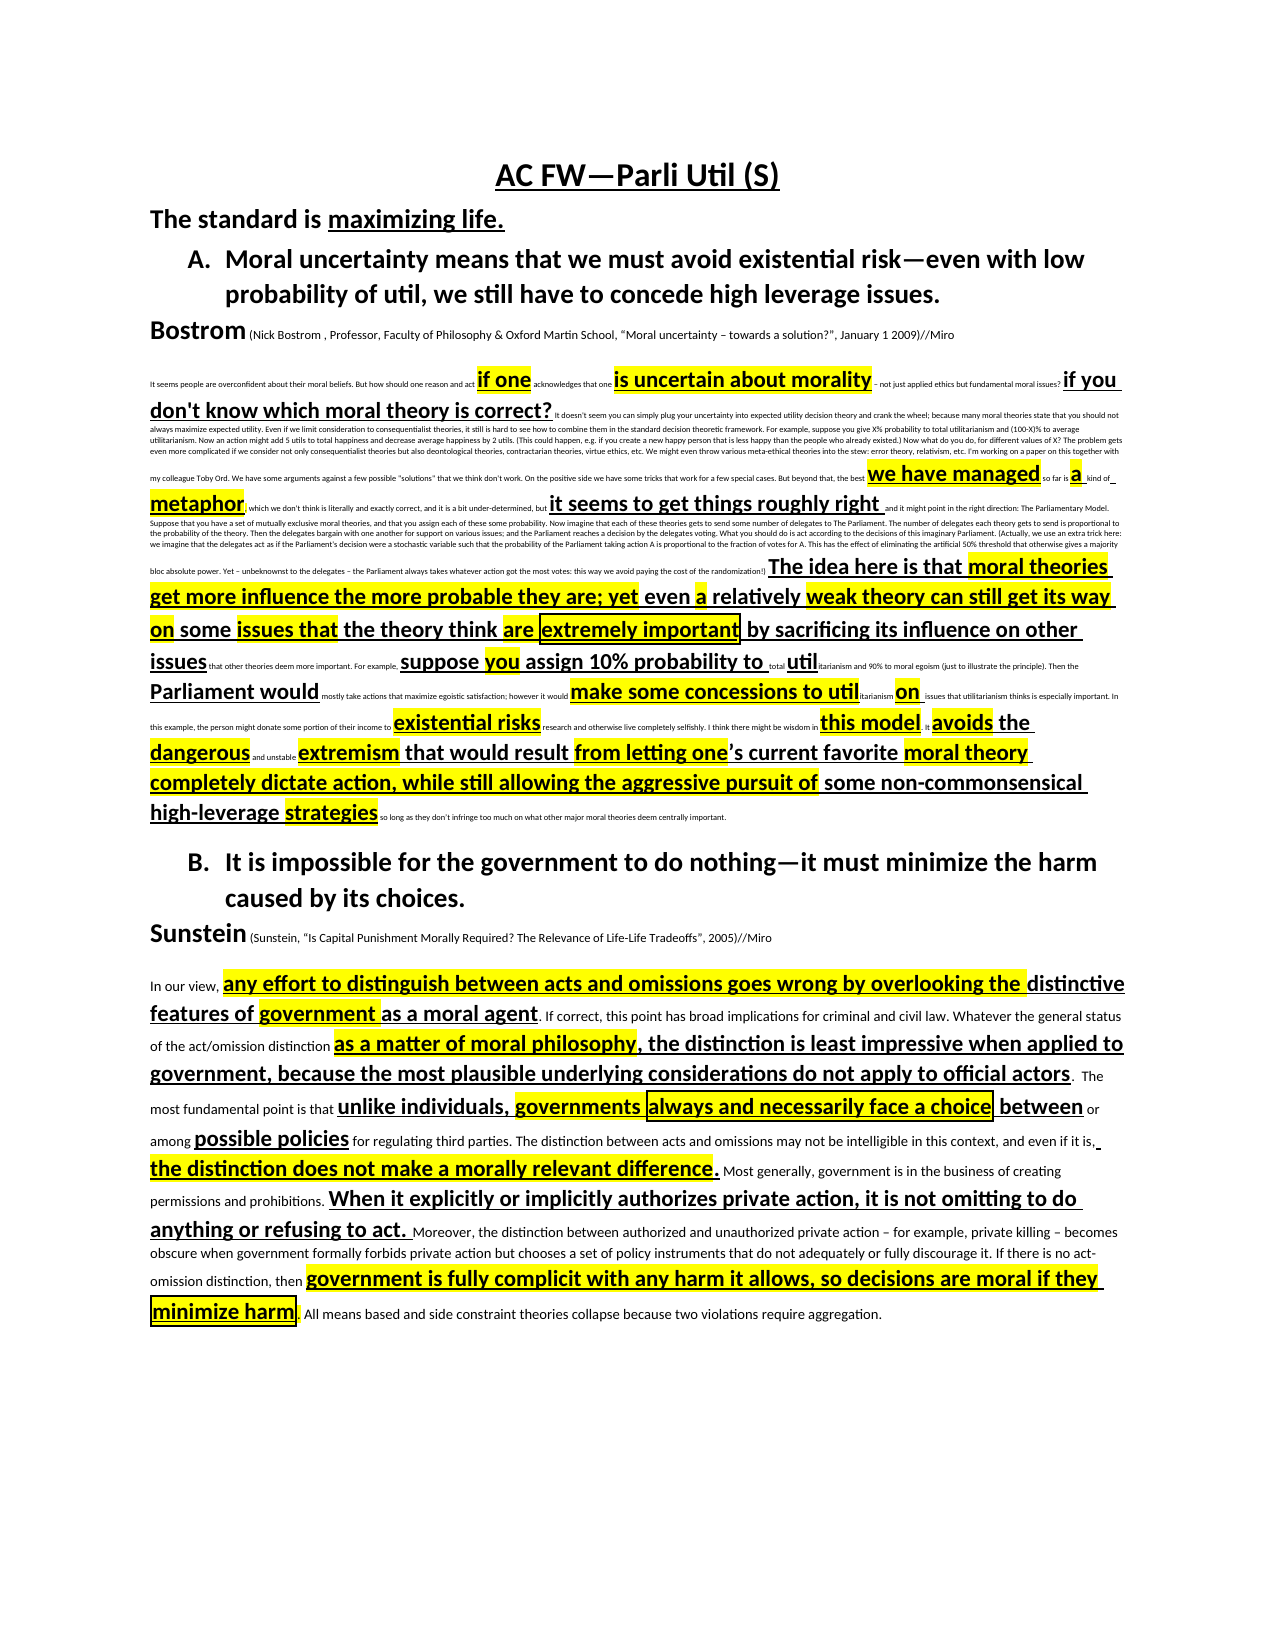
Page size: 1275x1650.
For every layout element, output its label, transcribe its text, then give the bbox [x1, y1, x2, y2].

subtitle AC FW—Parli Util (S) [150, 154, 1125, 195]
subtitle Moral uncertainty means that we must avoid existential risk—even with low probability of util, we still have to concede high leverage issues. [187, 242, 1125, 311]
text In our view, any effort to distinguish between acts and omissions goes wrong by overlooking the distinctive features of government as a moral agent. If correct, this point has broad implications for criminal and civil law. Whatever the general status of the act/omission distinction as a matter of moral philosophy, the distinction is least impressive when applied to government, because the most plausible underlying considerations do not apply to official actors. The most fundamental point is that unlike individuals, governments always and necessarily face a choice between or among possible policies for regulating third parties. The distinction between acts and omissions may not be intelligible in this context, and even if it is, the distinction does not make a morally relevant difference. Most generally, government is in the business of creating permissions and prohibitions. When it explicitly or implicitly authorizes private action, it is not omitting to do anything or refusing to act. Moreover, the distinction between authorized and unauthorized private action – for example, private killing – becomes obscure when government formally forbids private action but chooses a set of policy instruments that do not adequately or fully discourage it. If there is no act-omission distinction, then government is fully complicit with any harm it allows, so decisions are moral if they minimize harm. All means based and side constraint theories collapse because two violations require aggregation. [150, 969, 1125, 1327]
text Sunstein (Sunstein, “Is Capital Punishment Morally Required? The Relevance of Life-Life Tradeoffs”, 2005)//Miro [150, 916, 1125, 949]
subtitle It is impossible for the government to do nothing—it must minimize the harm caused by its choices. [187, 845, 1125, 914]
subtitle The standard is maximizing life. [150, 202, 1125, 235]
text Bostrom (Nick Bostrom , Professor, Faculty of Philosophy & Oxford Martin School, “Moral uncertainty – towards a solution?”, January 1 2009)//Miro [150, 313, 1125, 346]
text It seems people are overconfident about their moral beliefs. But how should one reason and act if one acknowledges that one is uncertain about morality – not just applied ethics but fundamental moral issues? if you don't know which moral theory is correct? It doesn't seem you can simply plug your uncertainty into expected utility decision theory and crank the wheel; because many moral theories state that you should not always maximize expected utility. Even if we limit consideration to consequentialist theories, it still is hard to see how to combine them in the standard decision theoretic framework. For example, suppose you give X% probability to total utilitarianism and (100-X)% to average utilitarianism. Now an action might add 5 utils to total happiness and decrease average happiness by 2 utils. (This could happen, e.g. if you create a new happy person that is less happy than the people who already existed.) Now what do you do, for different values of X? The problem gets even more complicated if we consider not only consequentialist theories but also deontological theories, contractarian theories, virtue ethics, etc. We might even throw various meta-ethical theories into the stew: error theory, relativism, etc. I'm working on a paper on this together with my colleague Toby Ord. We have some arguments against a few possible "solutions" that we think don't work. On the positive side we have some tricks that work for a few special cases. But beyond that, the best we have managed so far is a kind of metaphor, which we don't think is literally and exactly correct, and it is a bit under-determined, but it seems to get things roughly right and it might point in the right direction: The Parliamentary Model. Suppose that you have a set of mutually exclusive moral theories, and that you assign each of these some probability. Now imagine that each of these theories gets to send some number of delegates to The Parliament. The number of delegates each theory gets to send is proportional to the probability of the theory. Then the delegates bargain with one another for support on various issues; and the Parliament reaches a decision by the delegates voting. What you should do is act according to the decisions of this imaginary Parliament. (Actually, we use an extra trick here: we imagine that the delegates act as if the Parliament's decision were a stochastic variable such that the probability of the Parliament taking action A is proportional to the fraction of votes for A. This has the effect of eliminating the artificial 50% threshold that otherwise gives a majority bloc absolute power. Yet – unbeknownst to the delegates – the Parliament always takes whatever action got the most votes: this way we avoid paying the cost of the randomization!) The idea here is that moral theories get more influence the more probable they are; yet even a relatively weak theory can still get its way on some issues that the theory think are extremely important by sacrificing its influence on other issues that other theories deem more important. For example, suppose you assign 10% probability to total utilitarianism and 90% to moral egoism (just to illustrate the principle). Then the Parliament would mostly take actions that maximize egoistic satisfaction; however it would make some concessions to utilitarianism on issues that utilitarianism thinks is especially important. In this example, the person might donate some portion of their income to existential risks research and otherwise live completely selfishly. I think there might be wisdom in this model. It avoids the dangerous and unstable extremism that would result from letting one’s current favorite moral theory completely dictate action, while still allowing the aggressive pursuit of some non-commonsensical high-leverage strategies so long as they don’t infringe too much on what other major moral theories deem centrally important. [150, 366, 1125, 826]
